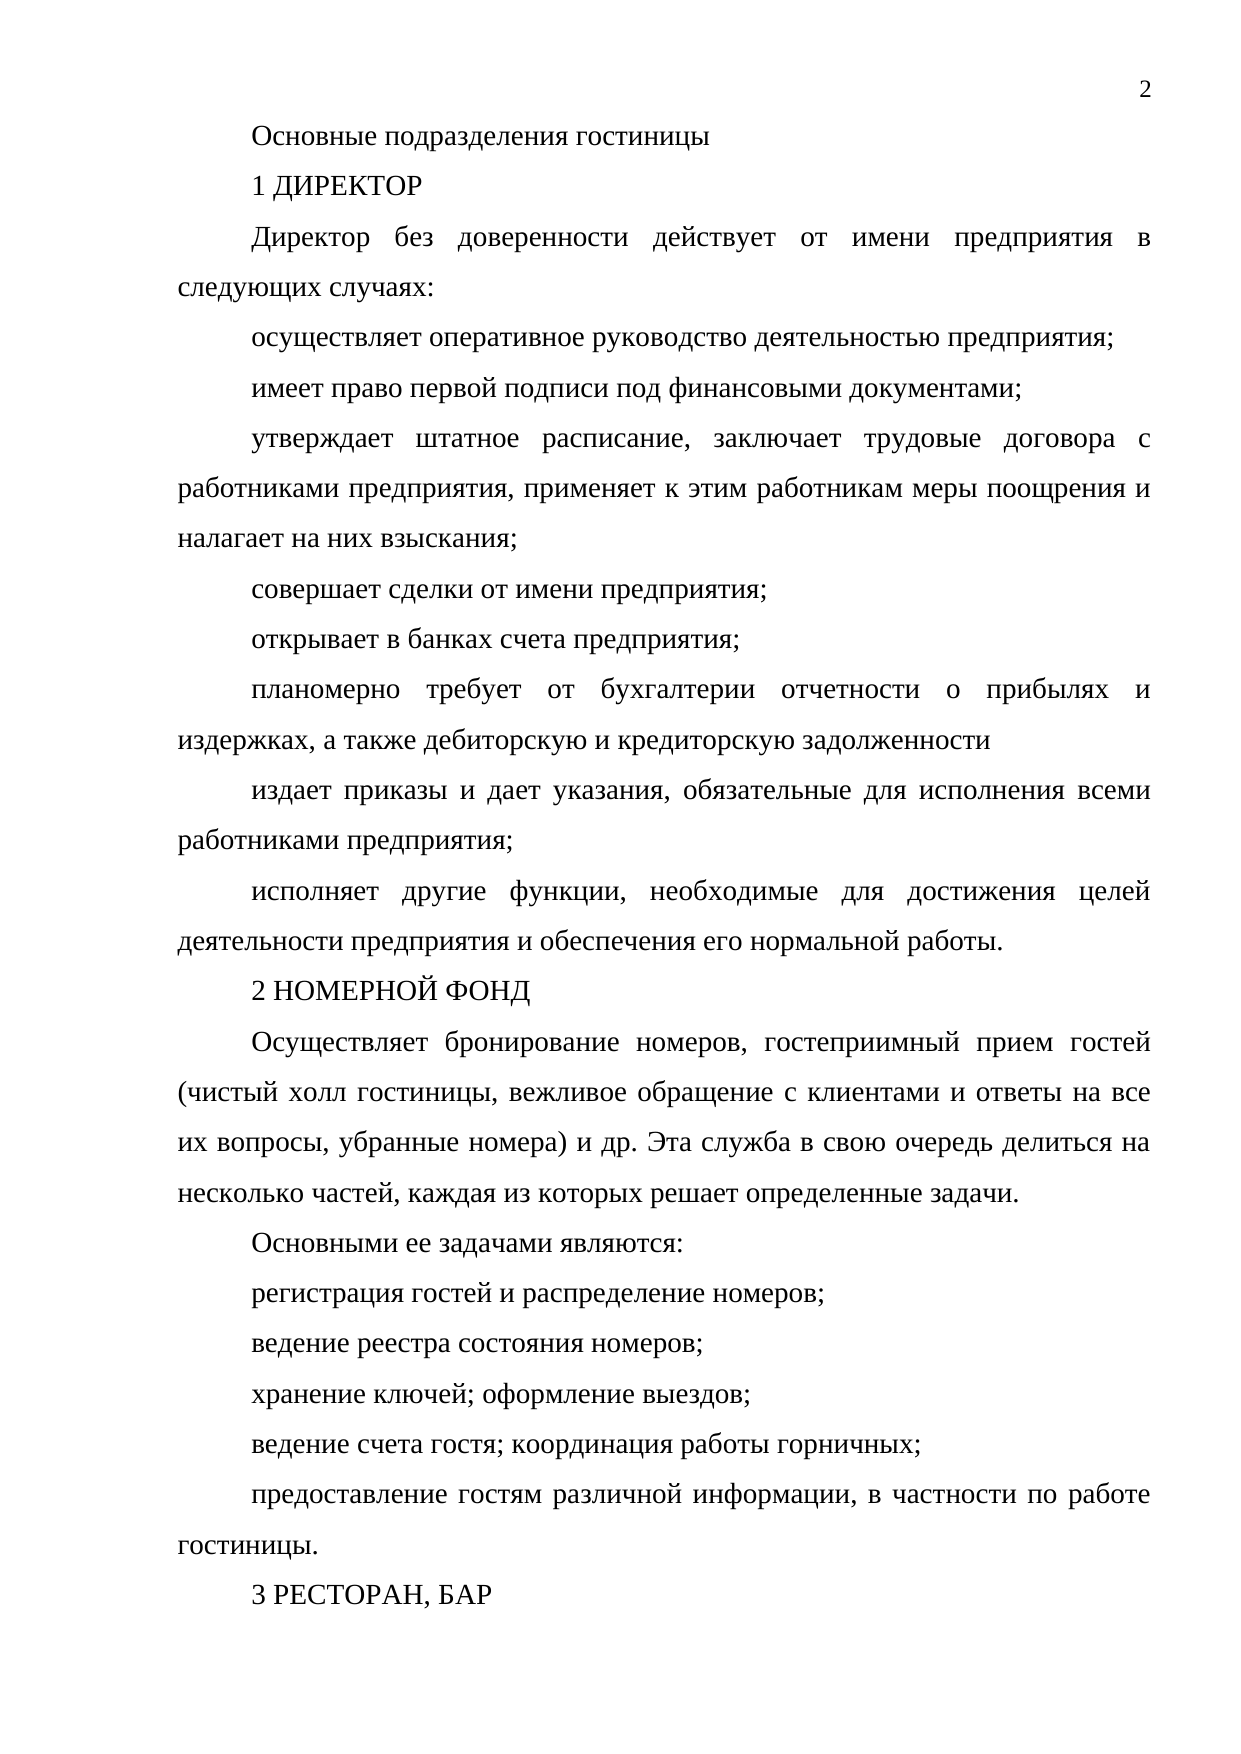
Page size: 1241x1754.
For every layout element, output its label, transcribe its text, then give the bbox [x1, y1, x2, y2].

text совершает сделки от имени предприятия; [177, 571, 1152, 604]
text исполняет другие функции, необходимые для достижения целей деятельности предприятия и обеспечения его нормальной работы. [177, 873, 1152, 957]
text ведение реестра состояния номеров; [177, 1326, 1152, 1359]
text издает приказы и дает указания, обязательные для исполнения всеми работниками предприятия; [177, 772, 1152, 856]
text предоставление гостям различной информации, в частности по работе гостиницы. [177, 1477, 1152, 1560]
text открывает в банках счета предприятия; [177, 621, 1152, 655]
text утверждает штатное расписание, заключает трудовые договора с работниками предприятия, применяет к этим работникам меры поощрения и налагает на них взыскания; [177, 420, 1152, 554]
text осуществляет оперативное руководство деятельностью предприятия; [177, 319, 1152, 353]
text 2 НОМЕРНОЙ ФОНД [177, 973, 1152, 1007]
text ведение счета гостя; координация работы горничных; [177, 1426, 1152, 1460]
text хранение ключей; оформление выездов; [177, 1376, 1152, 1409]
text планомерно требует от бухгалтерии отчетности о прибылях и издержках, а также дебиторскую и кредиторскую задолженности [177, 672, 1152, 755]
text Директор без доверенности действует от имени предприятия в следующих случаях: [177, 219, 1152, 303]
text Осуществляет бронирование номеров, гостеприимный прием гостей (чистый холл гостиницы, вежливое обращение с клиентами и ответы на все их вопросы, убранные номера) и др. Эта служба в свою очередь делиться на несколько частей, каждая из которых решает определенные задачи. [177, 1024, 1152, 1208]
text 1 ДИРЕКТОР [177, 168, 1152, 202]
text имеет право первой подписи под финансовыми документами; [177, 370, 1152, 403]
text регистрация гостей и распределение номеров; [177, 1275, 1152, 1309]
text Основные подразделения гостиницы [177, 118, 1152, 152]
text Основными ее задачами являются: [177, 1225, 1152, 1258]
text 3 РЕСТОРАН, БАР [177, 1577, 1152, 1611]
